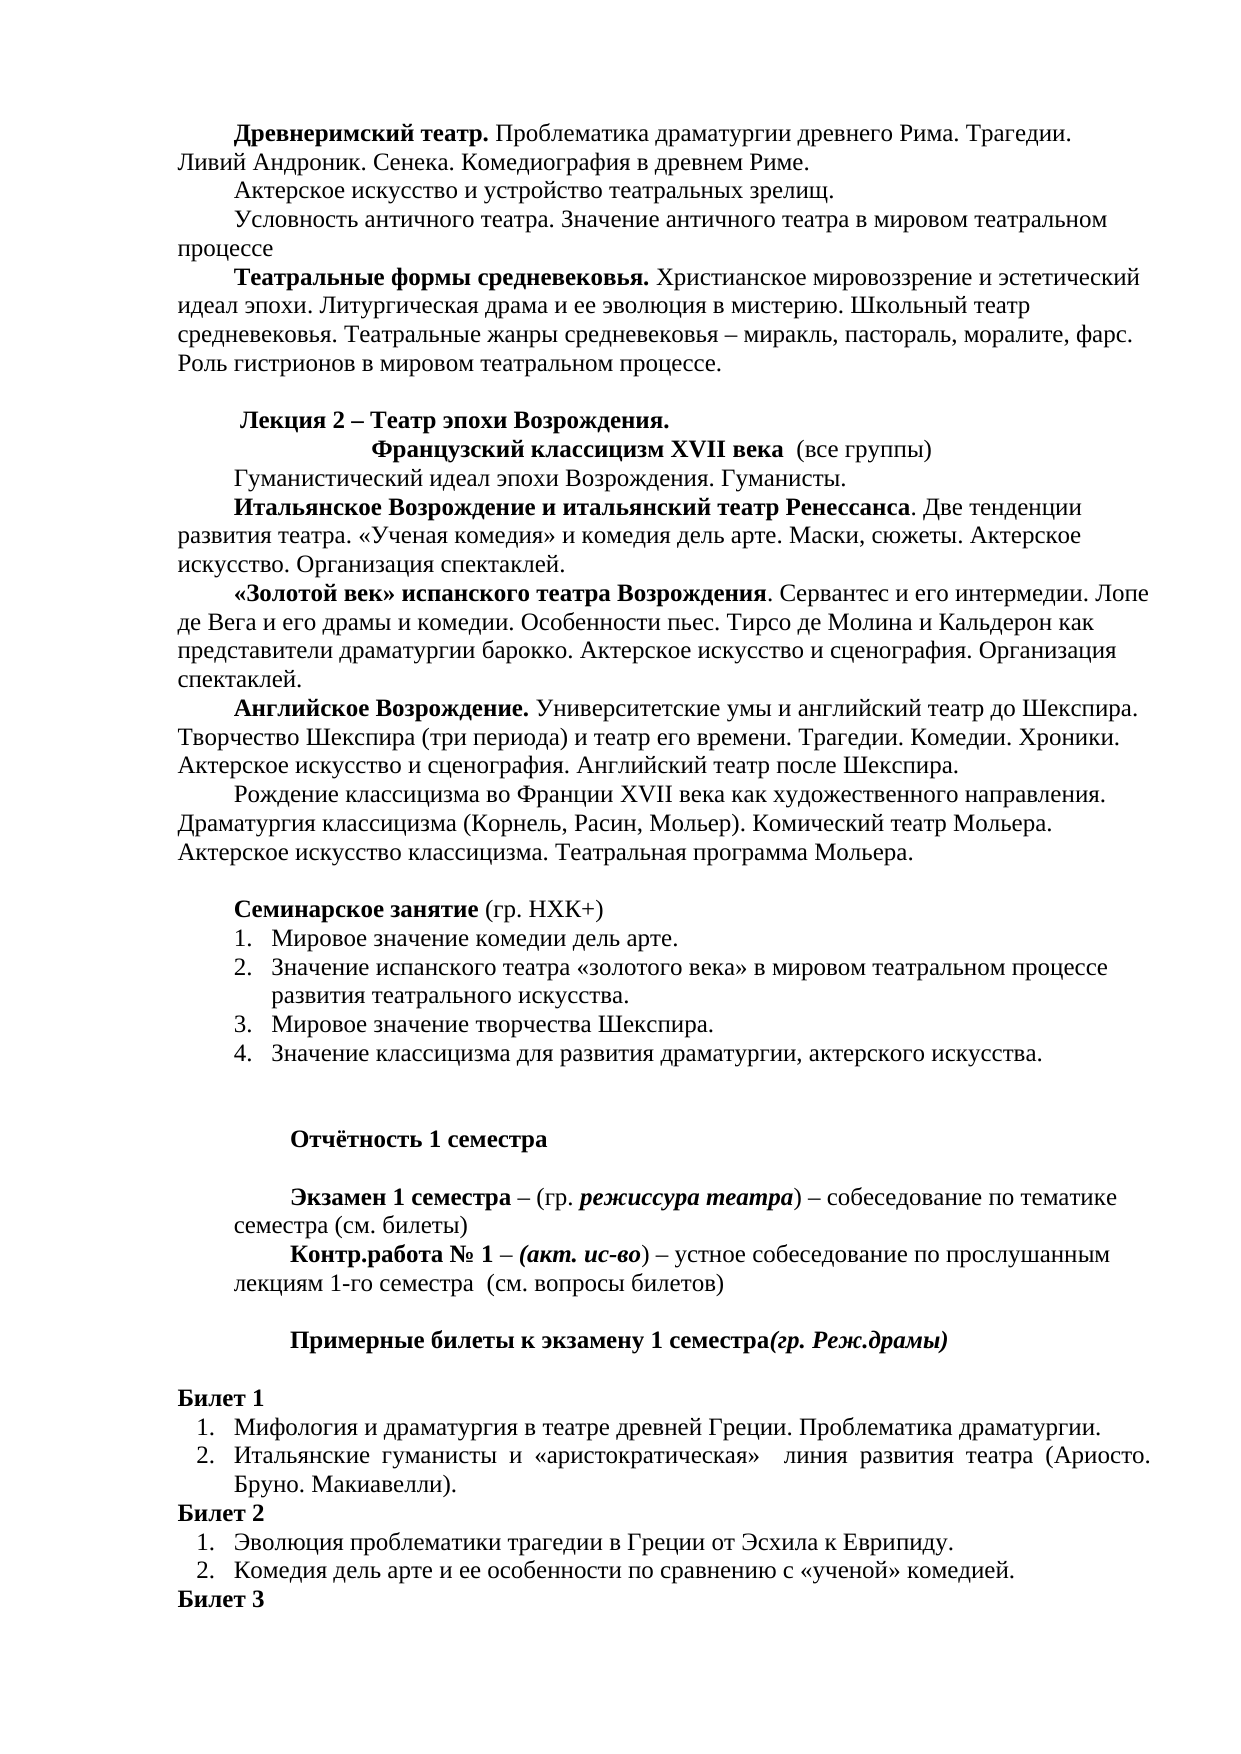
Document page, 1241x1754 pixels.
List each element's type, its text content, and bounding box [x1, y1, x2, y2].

list Итальянские гуманисты и «аристократическая» линия развития театра (Ариосто. Бруно. Макиавелли). [196, 1441, 1152, 1498]
list Эволюция проблематики трагедии в Греции от Эсхила к Еврипиду. [196, 1527, 1152, 1556]
text Семинарское занятие (гр. НХК+) [177, 894, 1152, 923]
text Гуманистический идеал эпохи Возрождения. Гуманисты. [177, 463, 1152, 492]
text Итальянское Возрождение и итальянский театр Ренессанса. Две тенденции развития театра. «Ученая комедия» и комедия дель арте. Маски, сюжеты. Актерское искусство. Организация спектаклей. [177, 492, 1152, 578]
text Билет 3 [177, 1584, 1152, 1613]
text Лекция 2 – Театр эпохи Возрождения. [177, 406, 1152, 434]
text Рождение классицизма во Франции XVII века как художественного направления. Драматургия классицизма (Корнель, Расин, Мольер). Комический театр Мольера. Актерское искусство классицизма. Театральная программа Мольера. [177, 779, 1152, 866]
text Актерское искусство и устройство театральных зрелищ. [177, 176, 1152, 204]
list Значение испанского театра «золотого века» в мировом театральном процессе развития театрального искусства. [233, 952, 1152, 1009]
text Отчётность 1 семестра [233, 1124, 1152, 1153]
text Экзамен 1 семестра – (гр. режиссура театра) – собеседование по тематике семестра (см. билеты) [233, 1182, 1152, 1239]
text Древнеримский театр. Проблематика драматургии древнего Рима. Трагедии. [177, 118, 1152, 147]
text Французский классицизм XVII века (все группы) [177, 434, 1152, 463]
text Ливий Андроник. Сенека. Комедиография в древнем Риме. [177, 147, 1152, 176]
list Мировое значение комедии дель арте. [233, 923, 1152, 952]
text Билет 1 [177, 1383, 1152, 1412]
text Театральные формы средневековья. Христианское мировоззрение и эстетический идеал эпохи. Литургическая драма и ее эволюция в мистерию. Школьный театр средневековья. Театральные жанры средневековья – миракль, пастораль, моралите, фарс. Роль гистрионов в мировом театральном процессе. [177, 262, 1152, 377]
list Мировое значение творчества Шекспира. [233, 1009, 1152, 1038]
text Английское Возрождение. Университетские умы и английский театр до Шекспира. Творчество Шекспира (три периода) и театр его времени. Трагедии. Комедии. Хроники. Актерское искусство и сценография. Английский театр после Шекспира. [177, 693, 1152, 779]
text Билет 2 [177, 1498, 1152, 1527]
text Условность античного театра. Значение античного театра в мировом театральном процессе [177, 204, 1152, 262]
list Значение классицизма для развития драматургии, актерского искусства. [233, 1038, 1152, 1067]
list Мифология и драматургия в театре древней Греции. Проблематика драматургии. [196, 1412, 1152, 1441]
text Примерные билеты к экзамену 1 семестра(гр. Реж.драмы) [233, 1326, 1152, 1354]
list Комедия дель арте и ее особенности по сравнению с «ученой» комедией. [196, 1556, 1152, 1584]
text «Золотой век» испанского театра Возрождения. Сервантес и его интермедии. Лопе де Вега и его драмы и комедии. Особенности пьес. Тирсо де Молина и Кальдерон как представители драматургии барокко. Актерское искусство и сценография. Организация спектаклей. [177, 578, 1152, 693]
text Контр.работа № 1 – (акт. ис-во) – устное собеседование по прослушанным лекциям 1-го семестра (см. вопросы билетов) [233, 1239, 1152, 1297]
